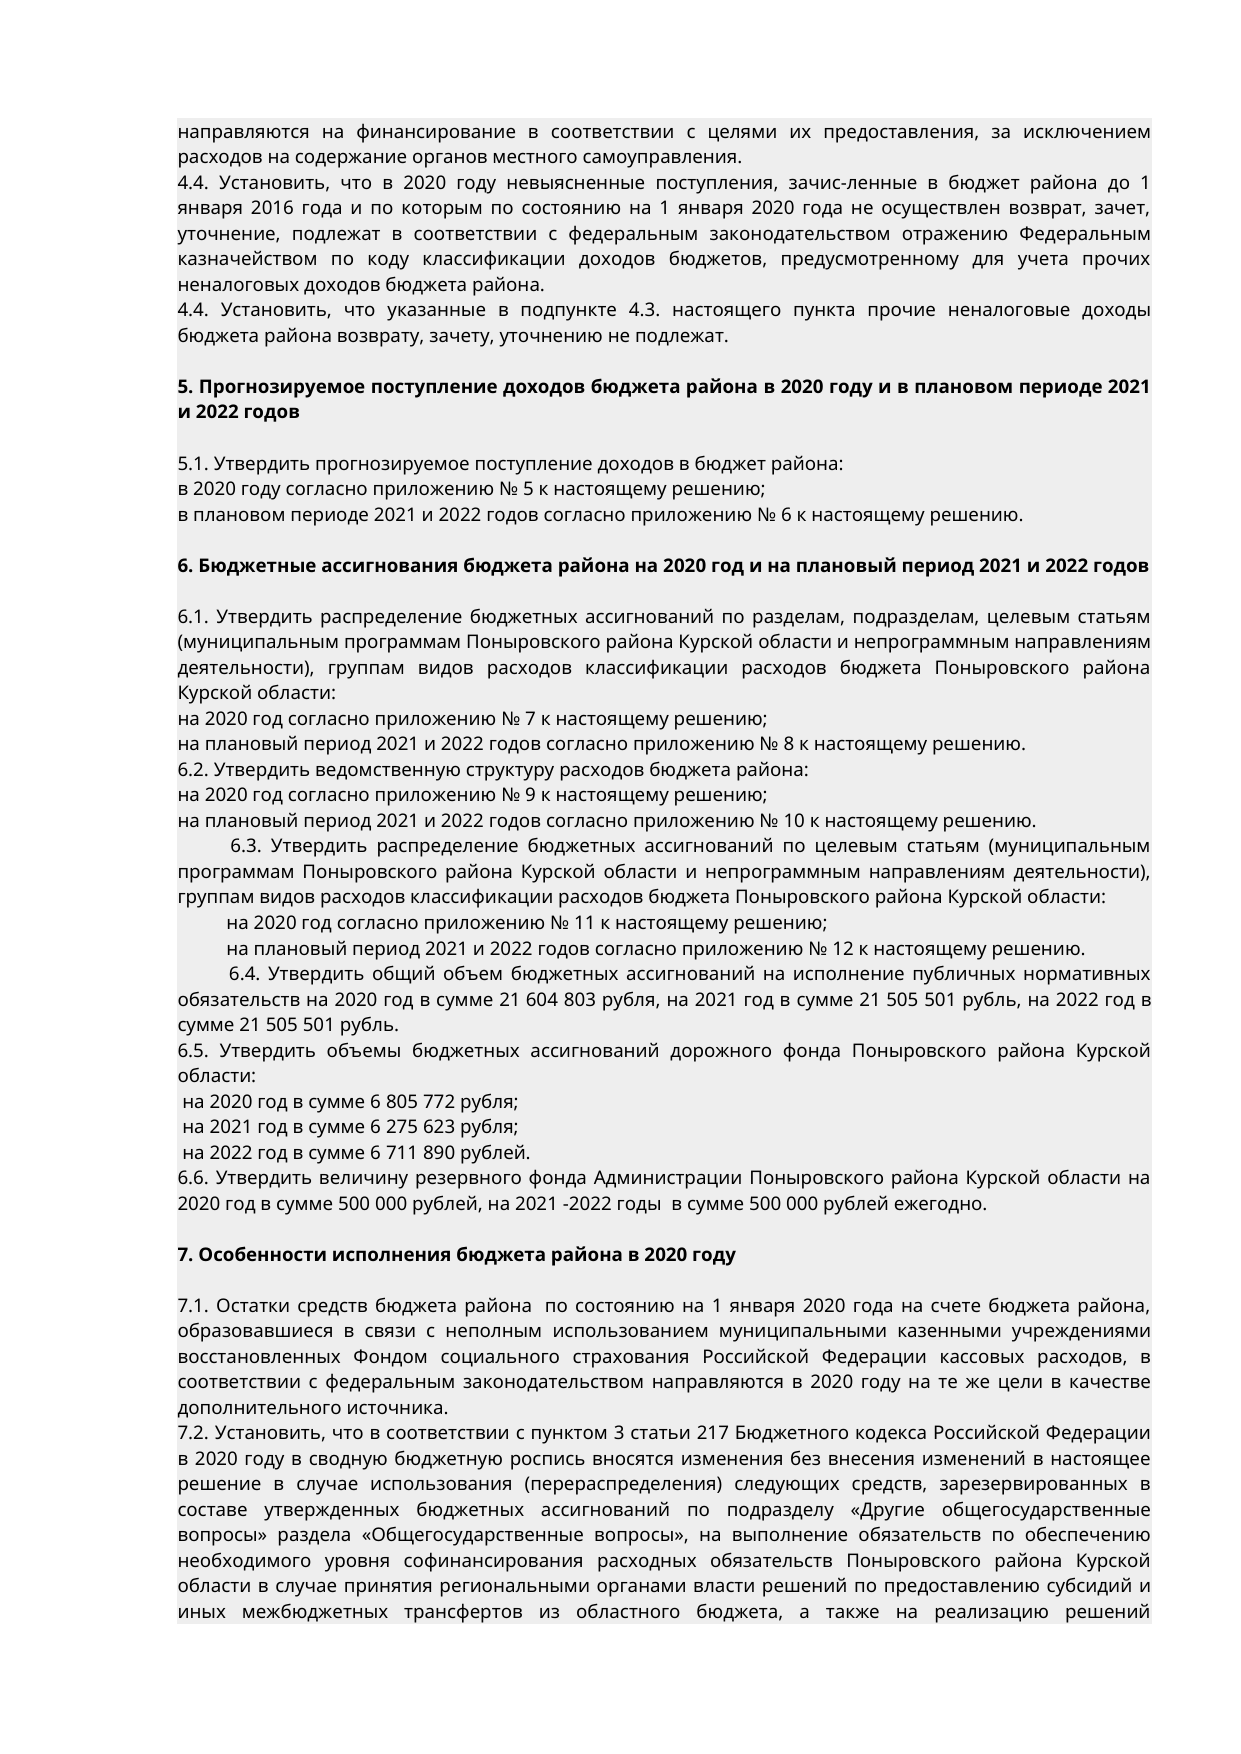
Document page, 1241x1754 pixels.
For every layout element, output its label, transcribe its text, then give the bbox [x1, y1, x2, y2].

text на 2020 год в сумме 6 805 772 рубля; [177, 1088, 1152, 1113]
text 6.1. Утвердить распределение бюджетных ассигнований по разделам, подразделам, целевым статьям (муниципальным программам Поныровского района Курской области и непрограммным направлениям деятельности), группам видов расходов классификации расходов бюджета Поныровского района Курской области: [177, 603, 1152, 705]
text на плановый период 2021 и 2022 годов согласно приложению № 8 к настоящему решению. [177, 731, 1152, 756]
text 6.2. Утвердить ведомственную структуру расходов бюджета района: [177, 756, 1152, 782]
text в плановом периоде 2021 и 2022 годов согласно приложению № 6 к настоящему решению. [177, 501, 1152, 526]
text 6.6. Утвердить величину резервного фонда Администрации Поныровского района Курской области на 2020 год в сумме 500 000 рублей, на 2021 -2022 годы в сумме 500 000 рублей ежегодно. [177, 1164, 1152, 1216]
text 6.5. Утвердить объемы бюджетных ассигнований дорожного фонда Поныровского района Курской области: [177, 1037, 1152, 1088]
text 4.4. Установить, что в 2020 году невыясненные поступления, зачис-ленные в бюджет района до 1 января 2016 года и по которым по состоянию на 1 января 2020 года не осуществлен возврат, зачет, уточнение, подлежат в соответствии с федеральным законодательством отражению Федеральным казначейством по коду классификации доходов бюджетов, предусмотренному для учета прочих неналоговых доходов бюджета района. [177, 169, 1152, 297]
text 6. Бюджетные ассигнования бюджета района на 2020 год и на плановый период 2021 и 2022 годов [177, 552, 1152, 577]
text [177, 118, 1152, 169]
text 6.3. Утвердить распределение бюджетных ассигнований по целевым статьям (муниципальным программам Поныровского района Курской области и непрограммным направлениям деятельности), группам видов расходов классификации расходов бюджета Поныровского района Курской области: [177, 833, 1152, 909]
text на 2020 год согласно приложению № 9 к настоящему решению; [177, 782, 1152, 807]
text на 2020 год согласно приложению № 7 к настоящему решению; [177, 705, 1152, 731]
text на 2022 год в сумме 6 711 890 рублей. [177, 1139, 1152, 1164]
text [177, 1420, 1152, 1624]
text 5.1. Утвердить прогнозируемое поступление доходов в бюджет района: [177, 450, 1152, 475]
text 7. Особенности исполнения бюджета района в 2020 году [177, 1241, 1152, 1267]
text на 2021 год в сумме 6 275 623 рубля; [177, 1113, 1152, 1139]
text 5. Прогнозируемое поступление доходов бюджета района в 2020 году и в плановом периоде 2021 и 2022 годов [177, 373, 1152, 424]
text на 2020 год согласно приложению № 11 к настоящему решению; [177, 909, 1152, 935]
text на плановый период 2021 и 2022 годов согласно приложению № 10 к настоящему решению. [177, 807, 1152, 833]
text 6.4. Утвердить общий объем бюджетных ассигнований на исполнение публичных нормативных обязательств на 2020 год в сумме 21 604 803 рубля, на 2021 год в сумме 21 505 501 рубль, на 2022 год в сумме 21 505 501 рубль. [177, 960, 1152, 1037]
text в 2020 году согласно приложению № 5 к настоящему решению; [177, 475, 1152, 501]
text 4.4. Установить, что указанные в подпункте 4.3. настоящего пункта прочие неналоговые доходы бюджета района возврату, зачету, уточнению не подлежат. [177, 297, 1152, 348]
text 7.1. Остатки средств бюджета района по состоянию на 1 января 2020 года на счете бюджета района, образовавшиеся в связи с неполным использованием муниципальными казенными учреждениями восстановленных Фондом социального страхования Российской Федерации кассовых расходов, в соответствии с федеральным законодательством направляются в 2020 году на те же цели в качестве дополнительного источника. [177, 1292, 1152, 1420]
text на плановый период 2021 и 2022 годов согласно приложению № 12 к настоящему решению. [177, 935, 1152, 960]
